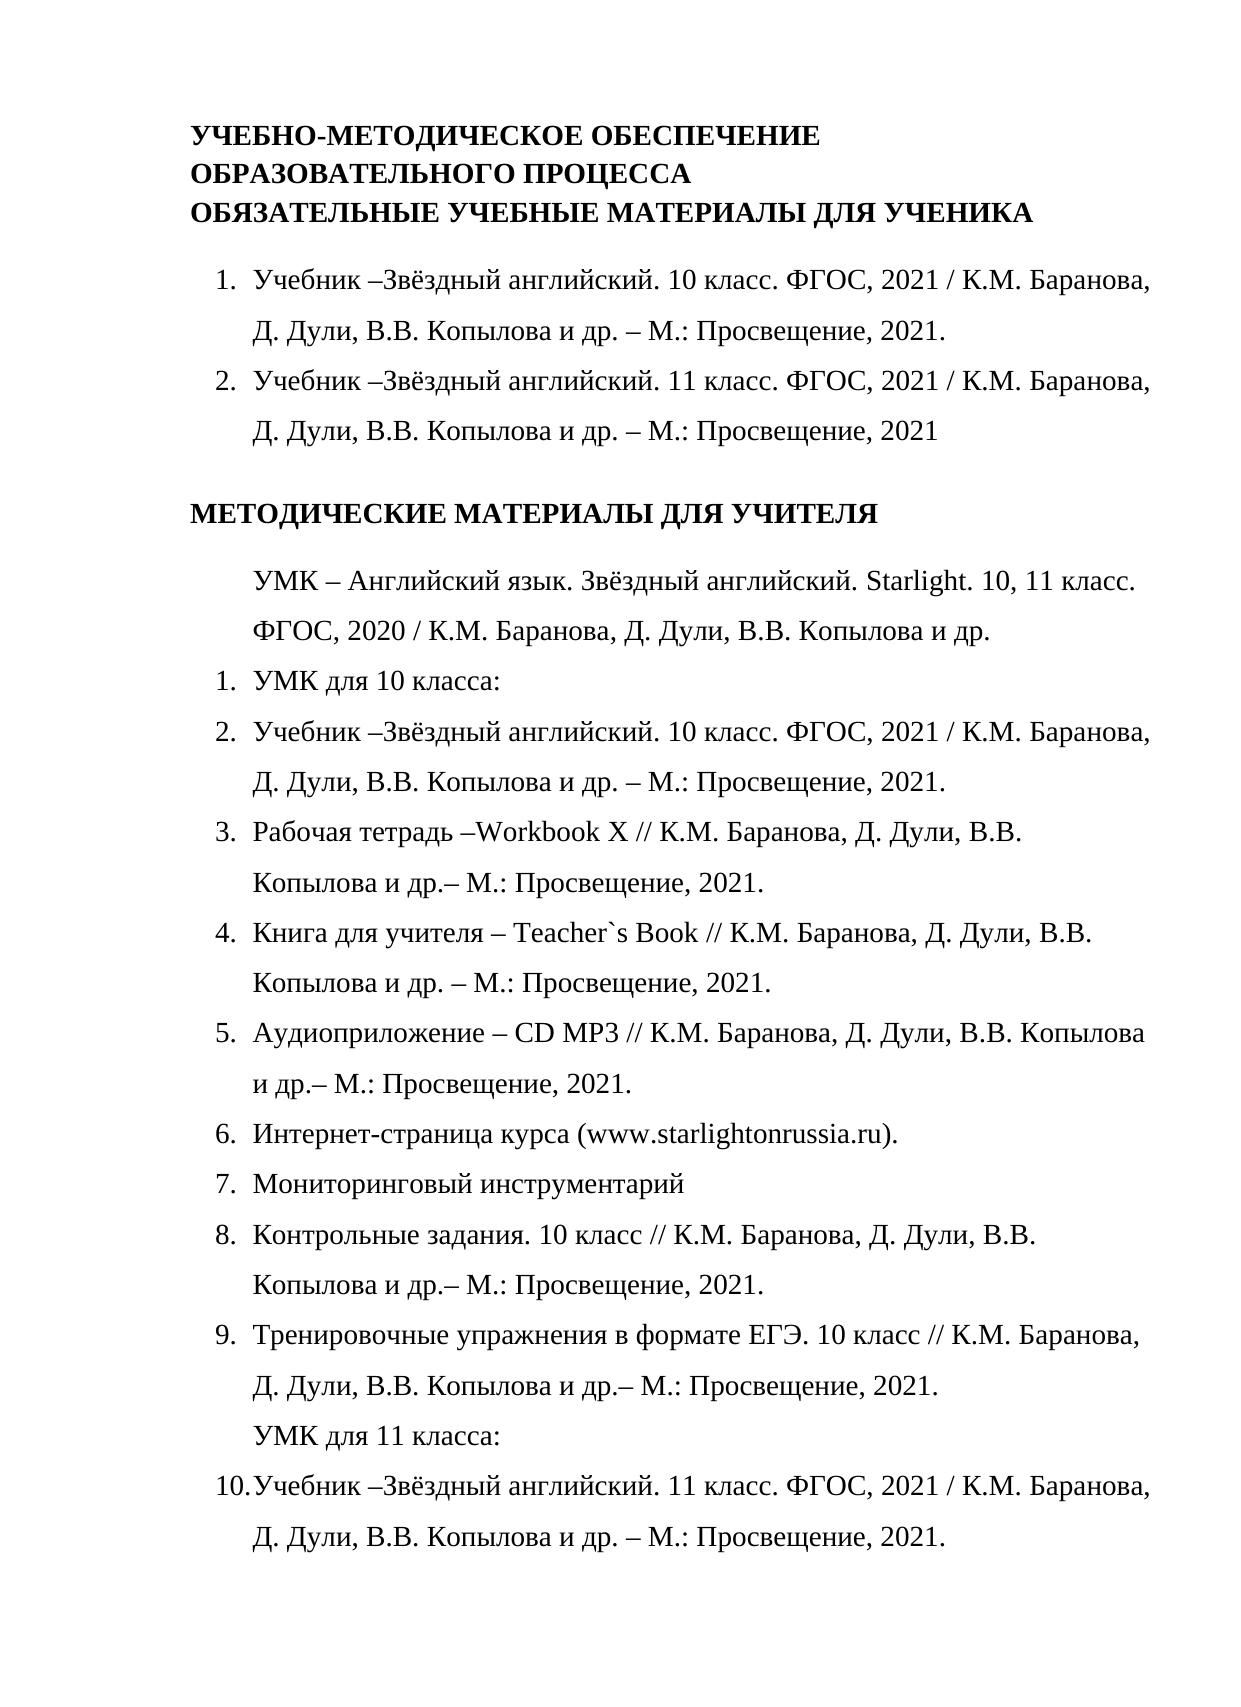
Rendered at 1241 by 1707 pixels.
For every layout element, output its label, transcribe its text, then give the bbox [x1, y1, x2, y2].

list Учебник –Звёздный английский. 10 класс. ФГОС, 2021 / К.М. Баранова, Д. Дули, В.В. Копылова и др. – М.: Просвещение, 2021. [215, 262, 1152, 346]
text УЧЕБНО-МЕТОДИЧЕСКОЕ ОБЕСПЕЧЕНИЕ ОБРАЗОВАТЕЛЬНОГО ПРОЦЕССА [190, 118, 1152, 190]
list Контрольные задания. 10 класс // К.М. Баранова, Д. Дули, В.В. Копылова и др.– М.: Просвещение, 2021. [215, 1217, 1152, 1301]
list Интернет-страница курса (www.starlightonrussia.ru). [215, 1116, 1152, 1150]
list Мониторинговый инструментарий [215, 1167, 1152, 1200]
list Рабочая тетрадь –Workbook X // К.М. Баранова, Д. Дули, В.В. Копылова и др.– М.: Просвещение, 2021. [215, 814, 1152, 898]
text УМК для 11 класса: [252, 1418, 1152, 1452]
list УМК для 10 класса: [215, 663, 1152, 697]
list Тренировочные упражнения в формате ЕГЭ. 10 класс // К.М. Баранова, Д. Дули, В.В. Копылова и др.– М.: Просвещение, 2021. [215, 1317, 1152, 1401]
text ОБЯЗАТЕЛЬНЫЕ УЧЕБНЫЕ МАТЕРИАЛЫ ДЛЯ УЧЕНИКА [190, 195, 1152, 229]
list Аудиоприложение – CD MP3 // К.М. Баранова, Д. Дули, В.В. Копылова и др.– М.: Просвещение, 2021. [215, 1016, 1152, 1099]
list Учебник –Звёздный английский. 11 класс. ФГОС, 2021 / К.М. Баранова, Д. Дули, В.В. Копылова и др. – М.: Просвещение, 2021 [215, 363, 1152, 447]
list Учебник –Звёздный английский. 10 класс. ФГОС, 2021 / К.М. Баранова, Д. Дули, В.В. Копылова и др. – М.: Просвещение, 2021. [215, 714, 1152, 798]
list Учебник –Звёздный английский. 11 класс. ФГОС, 2021 / К.М. Баранова, Д. Дули, В.В. Копылова и др. – М.: Просвещение, 2021. [215, 1468, 1152, 1552]
text УМК – Английский язык. Звёздный английский. Starlight. 10, 11 класс. ФГОС, 2020 / К.М. Баранова, Д. Дули, В.В. Копылова и др. [252, 563, 1152, 647]
text МЕТОДИЧЕСКИЕ МАТЕРИАЛЫ ДЛЯ УЧИТЕЛЯ [190, 496, 1152, 529]
list Книга для учителя – Teacher`s Book // К.М. Баранова, Д. Дули, В.В. Копылова и др. – М.: Просвещение, 2021. [215, 915, 1152, 999]
